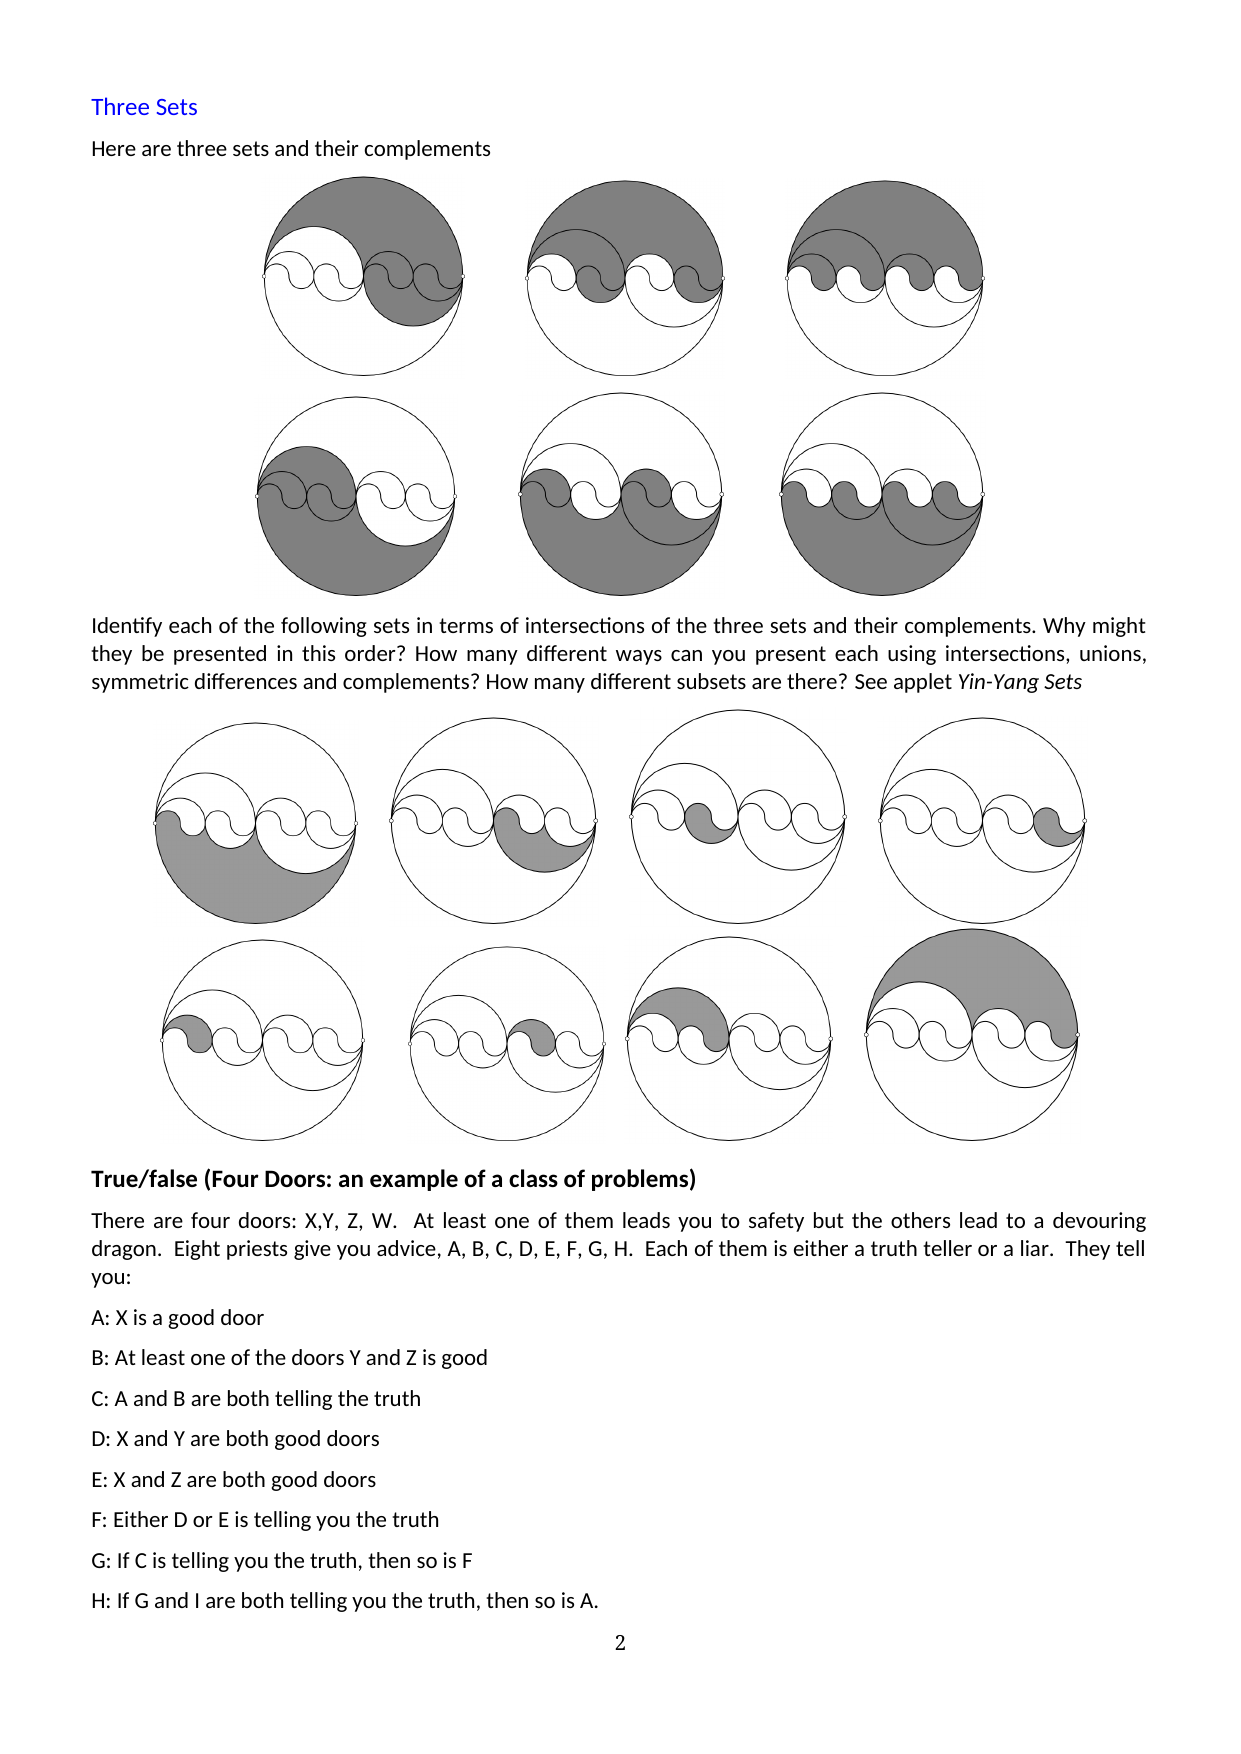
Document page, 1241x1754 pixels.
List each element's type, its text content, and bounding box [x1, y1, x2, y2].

text Here are three sets and their complements [91, 134, 1149, 162]
picture [524, 178, 725, 379]
text G: If C is telling you the truth, then so is F [91, 1546, 1149, 1574]
subtitle Three Sets [91, 91, 1149, 121]
picture [628, 707, 848, 927]
picture [407, 945, 607, 1144]
picture [159, 937, 366, 1144]
picture [784, 178, 985, 379]
text B: At least one of the doors Y and Z is good [91, 1343, 1149, 1371]
text Identify each of the following sets in terms of intersections of the three sets and their complements. Why might they be presented in this order? How many different ways can you present each using intersections, unions, symmetric differences and complements? How many different subsets are there? See applet Yin-Yang Sets [91, 611, 1149, 695]
text F: Either D or E is telling you the truth [91, 1505, 1149, 1533]
picture [152, 720, 359, 927]
text There are four doors: X,Y, Z, W. At least one of them leads you to safety but the others lead to a devouring dragon. Eight priests give you advice, A, B, C, D, E, F, G, H. Each of them is either a truth teller or a liar. They tell you: [91, 1206, 1149, 1290]
text True/false (Four Doors: an example of a class of problems) [91, 1163, 1149, 1194]
picture [388, 716, 599, 927]
text H: If G and I are both telling you the truth, then so is A. [91, 1586, 1149, 1614]
picture [517, 391, 725, 599]
text E: X and Z are both good doors [91, 1465, 1149, 1493]
text D: X and Y are both good doors [91, 1424, 1149, 1452]
text C: A and B are both telling the truth [91, 1384, 1149, 1412]
picture [261, 174, 465, 379]
picture [254, 394, 458, 599]
picture [624, 934, 834, 1144]
picture [863, 716, 1088, 1144]
picture [778, 391, 986, 599]
text A: X is a good door [91, 1303, 1149, 1331]
